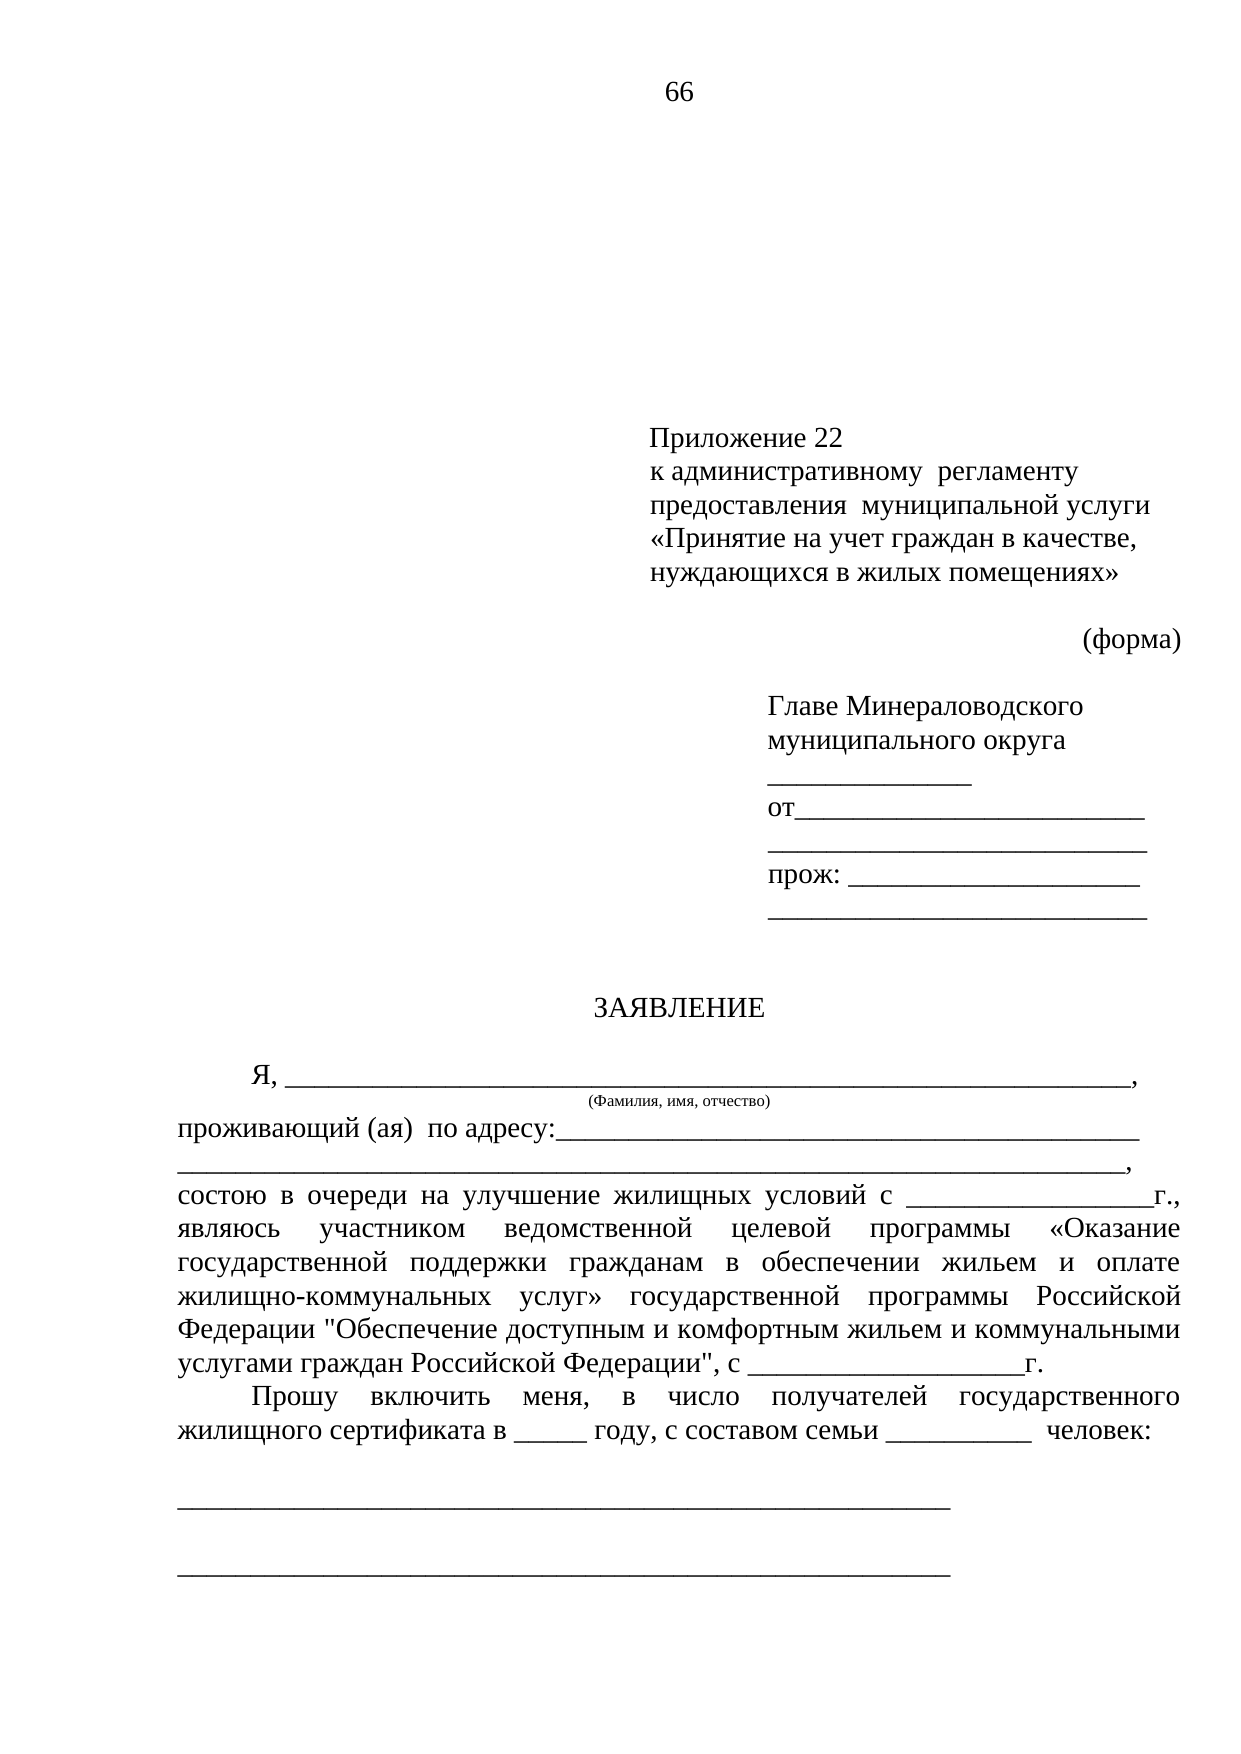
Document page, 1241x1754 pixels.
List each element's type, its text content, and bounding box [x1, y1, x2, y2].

text (форма) [650, 621, 1181, 655]
text проживающий (ая) по адресу:________________________________________ [177, 1110, 1181, 1143]
text Главе Минераловодского муниципального округа [177, 688, 1181, 755]
text Прошу включить меня, в число получателей государственного жилищного сертификата в _____ году, с составом семьи __________ человек: [177, 1378, 1181, 1445]
text _____________________________________________________ [177, 1479, 1181, 1512]
text __________________________ [768, 889, 1181, 923]
text Приложение 22 [177, 420, 1181, 453]
text _____________________________________________________ [177, 1546, 1181, 1579]
text к административному регламенту предоставления муниципальной услуги «Принятие на учет граждан в качестве, нуждающихся в жилых помещениях» [650, 453, 1181, 588]
text состою в очереди на улучшение жилищных условий с _________________г., являюсь участником ведомственной целевой программы «Оказание государственной поддержки гражданам в обеспечении жильем и оплате жилищно-коммунальных услуг» государственной программы Российской Федерации "Обеспечение доступным и комфортным жильем и коммунальными услугами граждан Российской Федерации", с ___________________г. [177, 1177, 1181, 1378]
text __________________________ [768, 822, 1181, 856]
text прож: ____________________ [768, 856, 1181, 889]
subtitle ЗАЯВЛЕНИЕ [177, 990, 1181, 1024]
text ______________ [177, 755, 1181, 789]
text от________________________ [177, 789, 1181, 822]
text _________________________________________________________________, [177, 1143, 1181, 1177]
text (Фамилия, имя, отчество) [177, 1091, 1181, 1110]
text Я, __________________________________________________________, [177, 1057, 1181, 1091]
